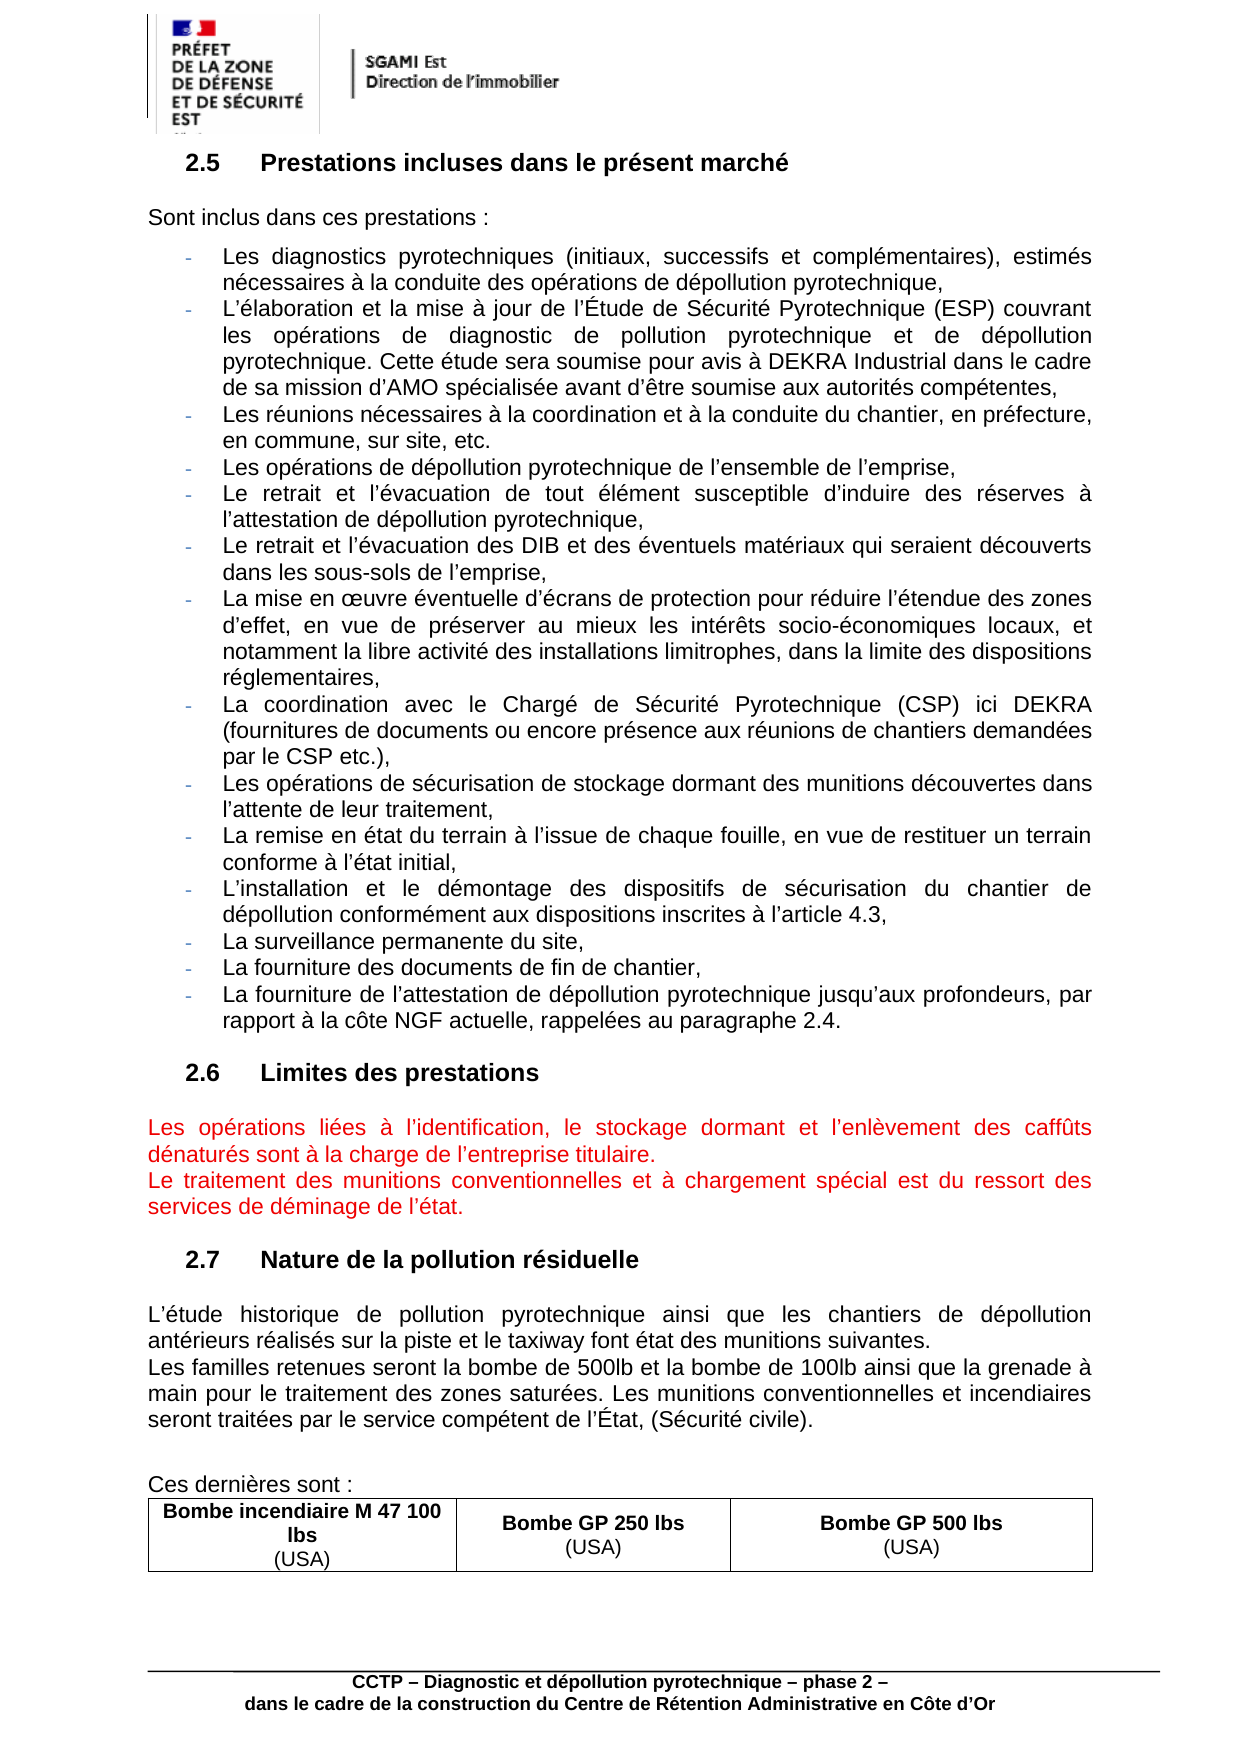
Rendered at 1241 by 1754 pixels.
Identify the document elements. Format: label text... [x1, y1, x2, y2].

list La mise en œuvre éventuelle d’écrans de protection pour réduire l’étendue des zones d’effet, en vue de préserver au mieux les intérêts socio-économiques locaux, et notamment la libre activité des installations limitrophes, dans la limite des dispositions réglementaires, [185, 585, 1093, 691]
picture [147, 14, 578, 134]
text Ces dernières sont : [148, 1471, 1093, 1498]
table_header Bombe incendiaire M 47 100 lbs (USA) [149, 1499, 456, 1571]
list Le retrait et l’évacuation de tout élément susceptible d’induire des réserves à l’attestation de dépollution pyrotechnique, [185, 480, 1093, 532]
list Le retrait et l’évacuation des DIB et des éventuels matériaux qui seraient découverts dans les sous-sols de l’emprise, [185, 532, 1093, 585]
list L’installation et le démontage des dispositifs de sécurisation du chantier de dépollution conformément aux dispositions inscrites à l’article 4.3, [185, 875, 1093, 928]
list Les réunions nécessaires à la coordination et à la conduite du chantier, en préfecture, en commune, sur site, etc. [185, 401, 1093, 453]
list La coordination avec le Chargé de Sécurité Pyrotechnique (CSP) ici DEKRA (fournitures de documents ou encore présence aux réunions de chantiers demandées par le CSP etc.), [185, 691, 1093, 770]
text Le traitement des munitions conventionnelles et à chargement spécial est du ressort des services de déminage de l’état. [148, 1167, 1093, 1220]
subtitle Nature de la pollution résiduelle [185, 1245, 1093, 1273]
list La fourniture de l’attestation de dépollution pyrotechnique jusqu’aux profondeurs, par rapport à la côte NGF actuelle, rappelées au paragraphe 2.4. [185, 981, 1093, 1033]
subtitle Prestations incluses dans le présent marché [185, 148, 1093, 176]
subtitle Limites des prestations [185, 1058, 1093, 1087]
list La surveillance permanente du site, [185, 928, 1093, 954]
table_header Bombe GP 500 lbs (USA) [731, 1499, 1092, 1571]
text Les opérations liées à l’identification, le stockage dormant et l’enlèvement des caffûts dénaturés sont à la charge de l’entreprise titulaire. [148, 1114, 1093, 1167]
list Les diagnostics pyrotechniques (initiaux, successifs et complémentaires), estimés nécessaires à la conduite des opérations de dépollution pyrotechnique, [185, 243, 1093, 295]
list Les opérations de dépollution pyrotechnique de l’ensemble de l’emprise, [185, 453, 1093, 480]
list La fourniture des documents de fin de chantier, [185, 954, 1093, 981]
list La remise en état du terrain à l’issue de chaque fouille, en vue de restituer un terrain conforme à l’état initial, [185, 822, 1093, 875]
table_header Bombe GP 250 lbs (USA) [457, 1499, 730, 1571]
text Sont inclus dans ces prestations : [148, 204, 1093, 230]
list Les opérations de sécurisation de stockage dormant des munitions découvertes dans l’attente de leur traitement, [185, 770, 1093, 822]
list L’élaboration et la mise à jour de l’Étude de Sécurité Pyrotechnique (ESP) couvrant les opérations de diagnostic de pollution pyrotechnique et de dépollution pyrotechnique. Cette étude sera soumise pour avis à DEKRA Industrial dans le cadre de sa mission d’AMO spécialisée avant d’être soumise aux autorités compétentes, [185, 295, 1093, 401]
text Les familles retenues seront la bombe de 500lb et la bombe de 100lb ainsi que la grenade à main pour le traitement des zones saturées. Les munitions conventionnelles et incendiaires seront traitées par le service compétent de l’État, (Sécurité civile). [148, 1353, 1093, 1432]
text L’étude historique de pollution pyrotechnique ainsi que les chantiers de dépollution antérieurs réalisés sur la piste et le taxiway font état des munitions suivantes. [148, 1301, 1093, 1353]
